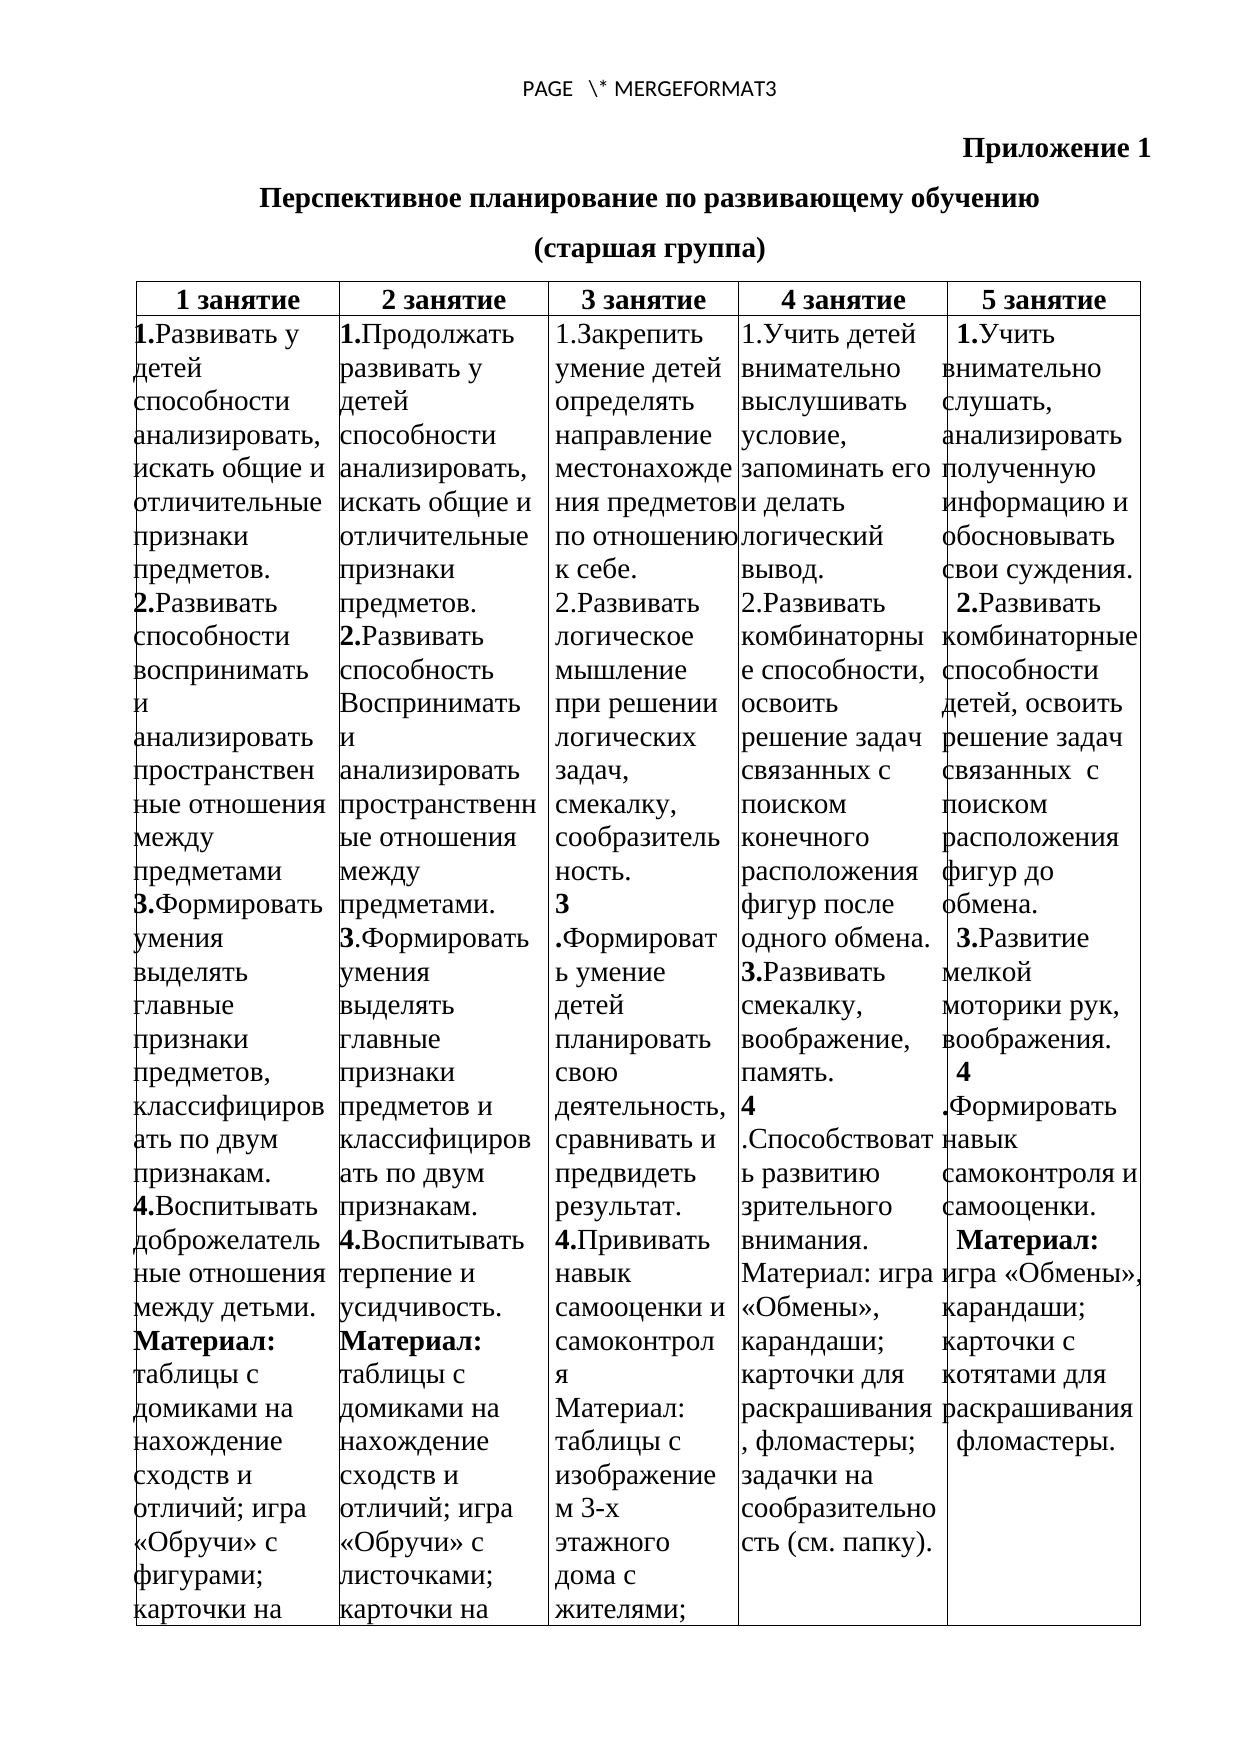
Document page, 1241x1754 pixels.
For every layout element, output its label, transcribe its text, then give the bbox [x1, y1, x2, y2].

table_header 5 занятие [948, 282, 1140, 315]
text Перспективное планирование по развивающему обучению [148, 180, 1152, 214]
table_header 3 занятие [549, 282, 738, 315]
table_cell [549, 316, 738, 1624]
text (старшая группа) [148, 231, 1152, 264]
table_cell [137, 316, 339, 1624]
table_header 2 занятие [340, 282, 548, 315]
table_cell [948, 316, 1140, 1624]
table_header 4 занятие [739, 282, 947, 315]
text Приложение 1 [148, 130, 1152, 163]
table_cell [739, 316, 947, 1624]
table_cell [340, 316, 548, 1624]
table_header 1 занятие [137, 282, 339, 315]
